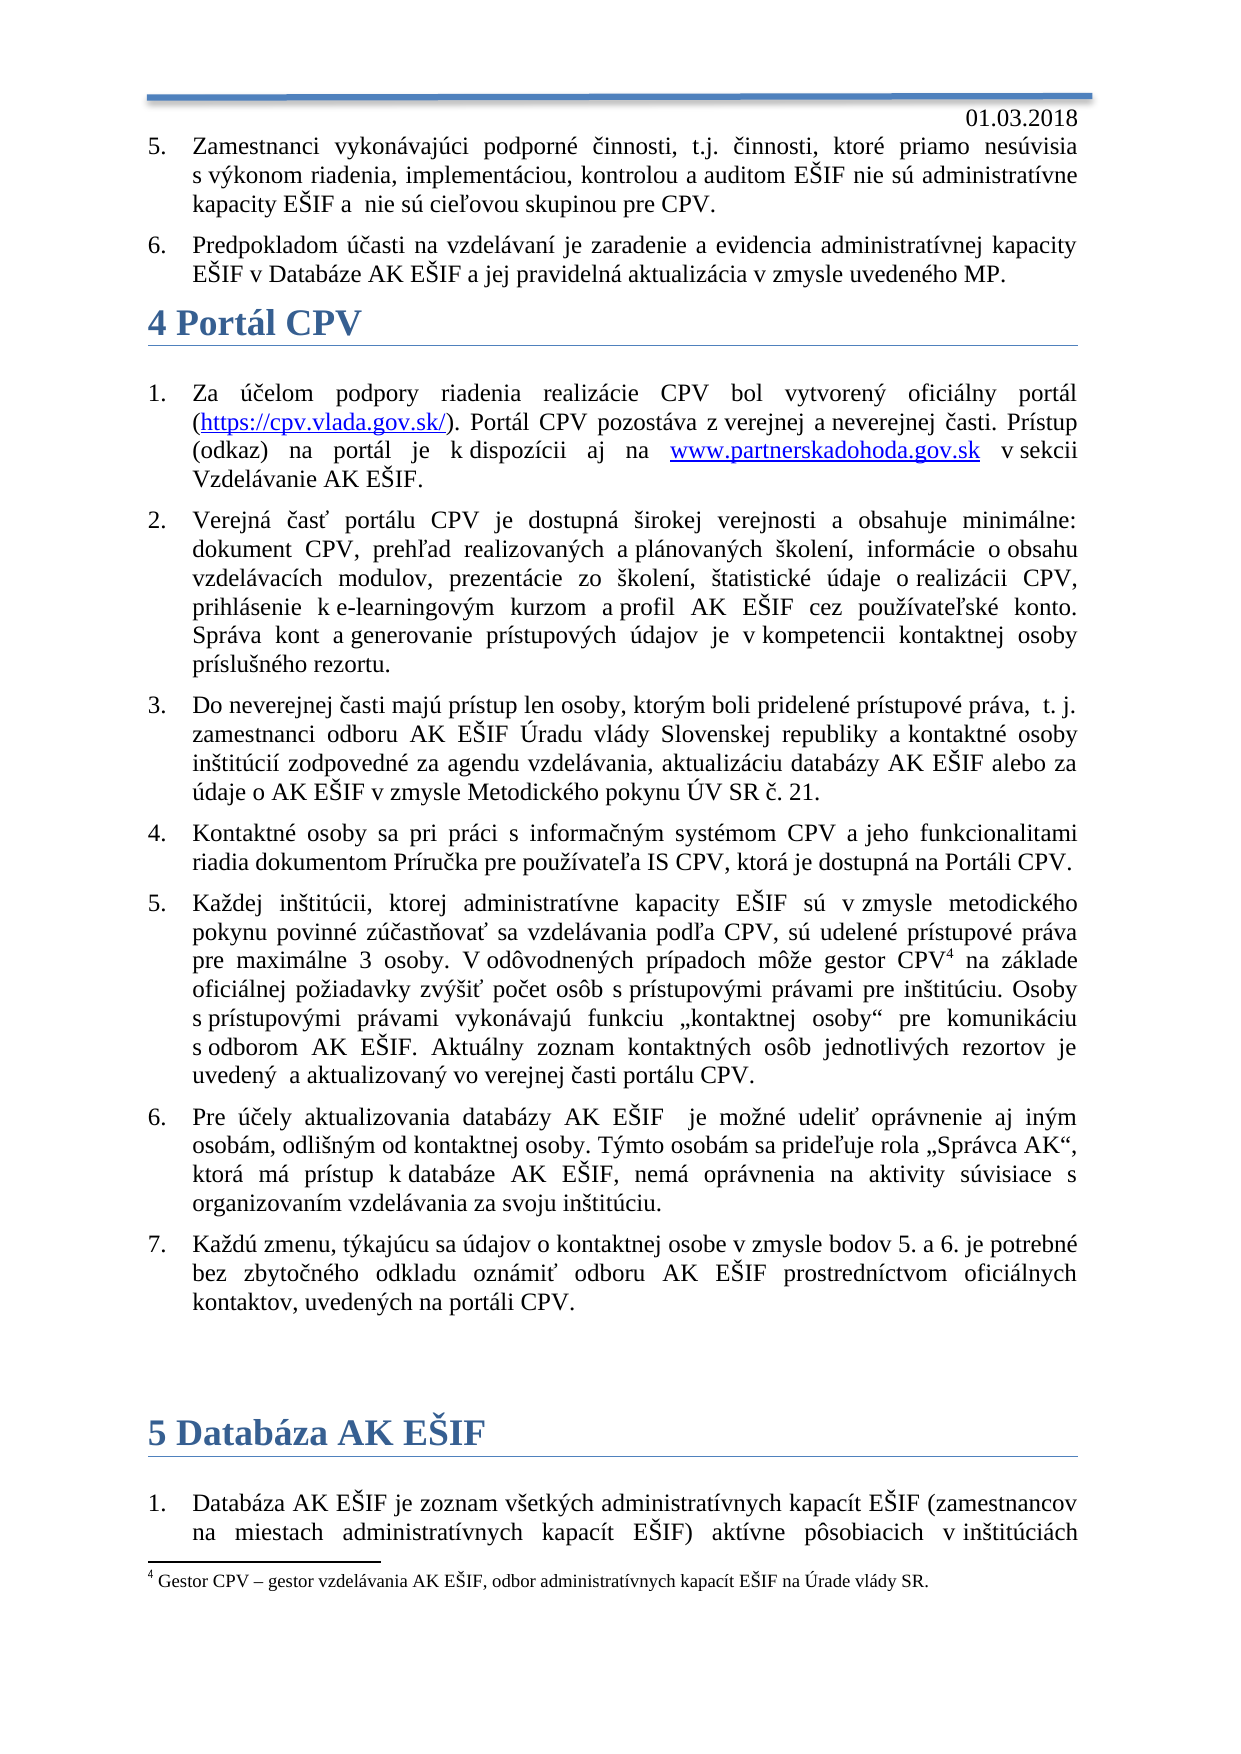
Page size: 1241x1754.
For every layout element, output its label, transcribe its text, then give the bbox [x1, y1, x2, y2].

list Predpokladom účasti na vzdelávaní je zaradenie a evidencia administratívnej kapacity EŠIF v Databáze AK EŠIF a jej pravidelná aktualizácia v zmysle uvedeného MP. [148, 230, 1078, 288]
list Verejná časť portálu CPV je dostupná širokej verejnosti a obsahuje minimálne: dokument CPV, prehľad realizovaných a plánovaných školení, informácie o obsahu vzdelávacích modulov, prezentácie zo školení, štatistické údaje o realizácii CPV, prihlásenie k e-learningovým kurzom a profil AK EŠIF cez používateľské konto. Správa kont a generovanie prístupových údajov je v kompetencii kontaktnej osoby príslušného rezortu. [148, 505, 1078, 678]
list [148, 1488, 1078, 1546]
subtitle 5 Databáza AK EŠIF [148, 1410, 1078, 1456]
list Kontaktné osoby sa pri práci s informačným systémom CPV a jeho funkcionalitami riadia dokumentom Príručka pre používateľa IS CPV, ktorá je dostupná na Portáli CPV. [148, 818, 1078, 875]
list Každej inštitúcii, ktorej administratívne kapacity EŠIF sú v zmysle metodického pokynu povinné zúčastňovať sa vzdelávania podľa CPV, sú udelené prístupové práva pre maximálne 3 osoby. V odôvodnených prípadoch môže gestor CPV na základe oficiálnej požiadavky zvýšiť počet osôb s prístupovými právami pre inštitúciu. Osoby s prístupovými právami vykonávajú funkciu „kontaktnej osoby“ pre komunikáciu s odborom AK EŠIF. Aktuálny zoznam kontaktných osôb jednotlivých rezortov je uvedený a aktualizovaný vo verejnej časti portálu CPV. [148, 888, 1078, 1089]
subtitle 4 Portál CPV [148, 300, 1078, 345]
list Každú zmenu, týkajúcu sa údajov o kontaktnej osobe v zmysle bodov 5. a 6. je potrebné bez zbytočného odkladu oznámiť odboru AK EŠIF prostredníctvom oficiálnych kontaktov, uvedených na portáli CPV. [148, 1229, 1078, 1315]
list Zamestnanci vykonávajúci podporné činnosti, t.j. činnosti, ktoré priamo nesúvisia s výkonom riadenia, implementáciou, kontrolou a auditom EŠIF nie sú administratívne kapacity EŠIF a nie sú cieľovou skupinou pre CPV. [148, 131, 1078, 218]
list Za účelom podpory riadenia realizácie CPV bol vytvorený oficiálny portál (https://cpv.vlada.gov.sk/). Portál CPV pozostáva z verejnej a neverejnej časti. Prístup (odkaz) na portál je k dispozícii aj na www.partnerskadohoda.gov.sk v sekcii Vzdelávanie AK EŠIF. [148, 378, 1078, 493]
list Do neverejnej časti majú prístup len osoby, ktorým boli pridelené prístupové práva, t. j. zamestnanci odboru AK EŠIF Úradu vlády Slovenskej republiky a kontaktné osoby inštitúcií zodpovedné za agendu vzdelávania, aktualizáciu databázy AK EŠIF alebo za údaje o AK EŠIF v zmysle Metodického pokynu ÚV SR č. 21. [148, 690, 1078, 805]
list Pre účely aktualizovania databázy AK EŠIF je možné udeliť oprávnenie aj iným osobám, odlišným od kontaktnej osoby. Týmto osobám sa prideľuje rola „Správca AK“, ktorá má prístup k databáze AK EŠIF, nemá oprávnenia na aktivity súvisiace s organizovaním vzdelávania za svoju inštitúciu. [148, 1102, 1078, 1217]
